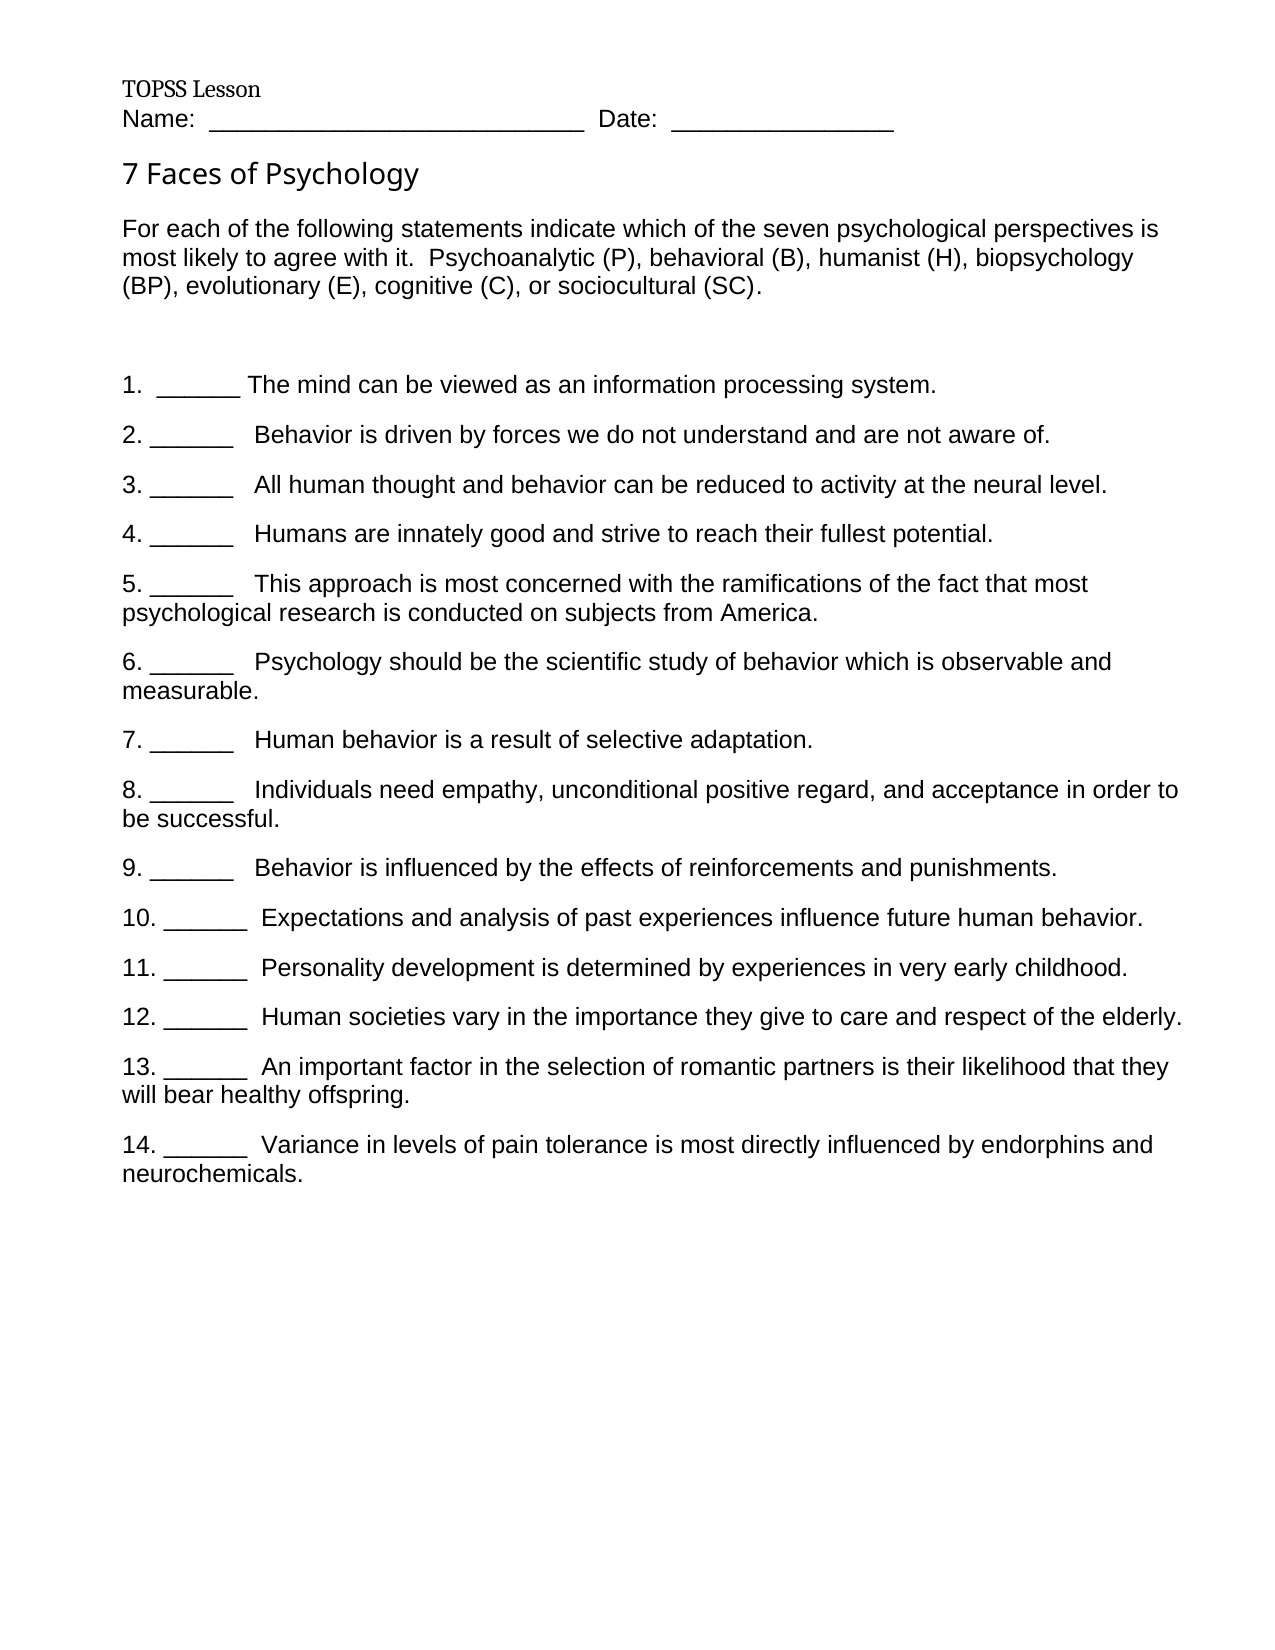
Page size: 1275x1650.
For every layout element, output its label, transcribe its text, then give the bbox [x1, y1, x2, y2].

text 5. ______ This approach is most concerned with the ramifications of the fact that most psychological research is conducted on subjects from America. [122, 569, 1191, 626]
text 2. ______ Behavior is driven by forces we do not understand and are not aware of. [122, 420, 1191, 449]
text Name: ___________________________ Date: ________________ [122, 104, 1191, 132]
text 6. ______ Psychology should be the scientific study of behavior which is observable and measurable. [122, 647, 1191, 705]
text 7. ______ Human behavior is a result of selective adaptation. [122, 726, 1191, 754]
text 11. ______ Personality development is determined by experiences in very early childhood. [122, 953, 1191, 981]
text 10. ______ Expectations and analysis of past experiences influence future human behavior. [122, 903, 1191, 932]
text 1. ______ The mind can be viewed as an information processing system. [122, 371, 1191, 399]
text 8. ______ Individuals need empathy, unconditional positive regard, and acceptance in order to be successful. [122, 775, 1191, 833]
text 3. ______ All human thought and behavior can be reduced to activity at the neural level. [122, 470, 1191, 498]
text 14. ______ Variance in levels of pain tolerance is most directly influenced by endorphins and neurochemicals. [122, 1130, 1191, 1188]
text 7 Faces of Psychology [122, 153, 1191, 193]
text 4. ______ Humans are innately good and strive to reach their fullest potential. [122, 519, 1191, 548]
text 9. ______ Behavior is influenced by the effects of reinforcements and punishments. [122, 853, 1191, 882]
text 13. ______ An important factor in the selection of romantic partners is their likelihood that they will bear healthy offspring. [122, 1052, 1191, 1109]
text For each of the following statements indicate which of the seven psychological perspectives is most likely to agree with it. Psychoanalytic (P), behavioral (B), humanist (H), biopsychology (BP), evolutionary (E), cognitive (C), or sociocultural (SC). [122, 214, 1191, 300]
text 12. ______ Human societies vary in the importance they give to care and respect of the elderly. [122, 1002, 1191, 1031]
